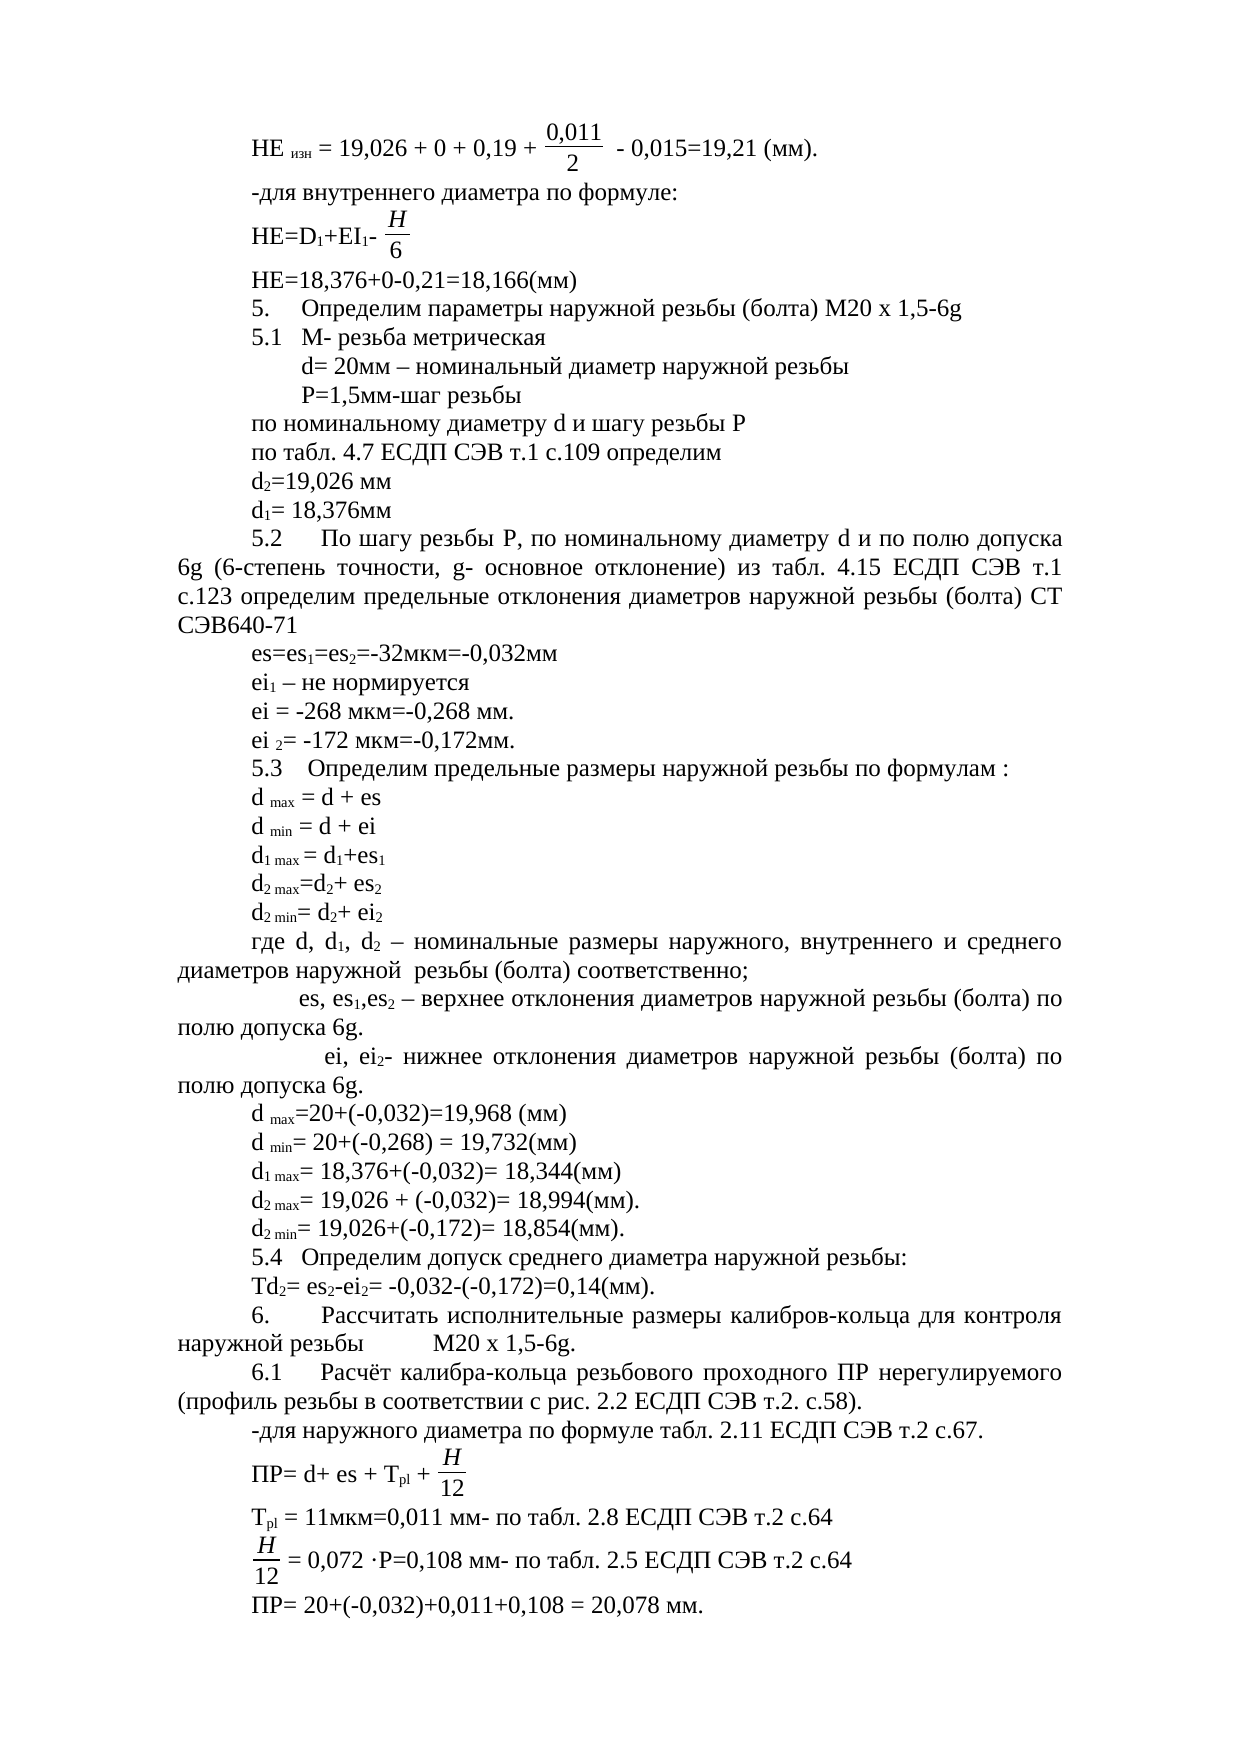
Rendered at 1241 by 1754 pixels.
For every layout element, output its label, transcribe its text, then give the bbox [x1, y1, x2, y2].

text 6. Рассчитать исполнительные размеры калибров-кольца для контроля наружной резьбы М20 x 1,5-6g. [177, 1300, 1063, 1357]
text d2 max= 19,026 + (-0,032)= 18,994(мм). [177, 1185, 1063, 1213]
text d2=19,026 мм [177, 466, 1063, 495]
text d max = d + es [177, 782, 1063, 811]
text d1= 18,376мм [177, 495, 1063, 523]
text 5.1 М- резьба метрическая [177, 322, 1063, 351]
text d= 20мм – номинальный диаметр наружной резьбы [177, 351, 1063, 380]
text Tpl = 11мкм=0,011 мм- по табл. 2.8 ЕСДП СЭВ т.2 с.64 [177, 1502, 1063, 1531]
text -для внутреннего диаметра по формуле: [177, 177, 1063, 206]
text где d, d1, d2 – номинальные размеры наружного, внутреннего и среднего диаметров наружной резьбы (болта) соответственно; [177, 926, 1063, 983]
text 5.3 Определим предельные размеры наружной резьбы по формулам : [177, 753, 1063, 782]
text НЕ=D1+EI1- [177, 206, 1063, 265]
text ei 2= -172 мкм=-0,172мм. [177, 725, 1063, 753]
text d max=20+(-0,032)=19,968 (мм) [177, 1098, 1063, 1127]
text 5.2 По шагу резьбы P, по номинальному диаметру d и по полю допуска 6g (6-степень точности, g- основное отклонение) из табл. 4.15 ЕСДП СЭВ т.1 с.123 определим предельные отклонения диаметров наружной резьбы (болта) СТ СЭВ640-71 [177, 523, 1063, 638]
text ei1 – не нормируется [177, 667, 1063, 696]
text ei = -268 мкм=-0,268 мм. [177, 696, 1063, 725]
text НЕ изн = 19,026 + 0 + 0,19 + - 0,015=19,21 (мм). [177, 118, 1063, 177]
text d2 min= 19,026+(-0,172)= 18,854(мм). [177, 1213, 1063, 1242]
text d2 min= d2+ ei2 [177, 897, 1063, 926]
text -для наружного диаметра по формуле табл. 2.11 ЕСДП СЭВ т.2 с.67. [177, 1415, 1063, 1443]
text = 0,072 ·P=0,108 мм- по табл. 2.5 ЕСДП СЭВ т.2 с.64 [177, 1531, 1063, 1590]
text 5. Определим параметры наружной резьбы (болта) М20 x 1,5-6g [177, 293, 1063, 322]
text ПР= d+ es + Tpl + [177, 1443, 1063, 1502]
text d min= 20+(-0,268) = 19,732(мм) [177, 1127, 1063, 1156]
text ei, ei2- нижнее отклонения диаметров наружной резьбы (болта) по полю допуска 6g. [177, 1041, 1063, 1098]
text es=es1=es2=-32мкм=-0,032мм [177, 638, 1063, 667]
text НЕ=18,376+0-0,21=18,166(мм) [177, 265, 1063, 293]
text по табл. 4.7 ЕСДП СЭВ т.1 с.109 определим [177, 437, 1063, 466]
text d1 max= 18,376+(-0,032)= 18,344(мм) [177, 1156, 1063, 1185]
text 5.4 Определим допуск среднего диаметра наружной резьбы: [177, 1242, 1063, 1271]
text d2 max=d2+ es2 [177, 868, 1063, 897]
text es, es1,es2 – верхнее отклонения диаметров наружной резьбы (болта) по полю допуска 6g. [177, 983, 1063, 1041]
text Td2= es2-ei2= -0,032-(-0,172)=0,14(мм). [177, 1271, 1063, 1300]
text по номинальному диаметру d и шагу резьбы P [177, 408, 1063, 437]
text P=1,5мм-шаг резьбы [177, 380, 1063, 408]
text ПР= 20+(-0,032)+0,011+0,108 = 20,078 мм. [177, 1590, 1063, 1619]
text 6.1 Расчёт калибра-кольца резьбового проходного ПР нерегулируемого (профиль резьбы в соответствии с рис. 2.2 ЕСДП СЭВ т.2. с.58). [177, 1357, 1063, 1415]
text d min = d + ei [177, 811, 1063, 840]
text d1 max = d1+es1 [177, 840, 1063, 868]
